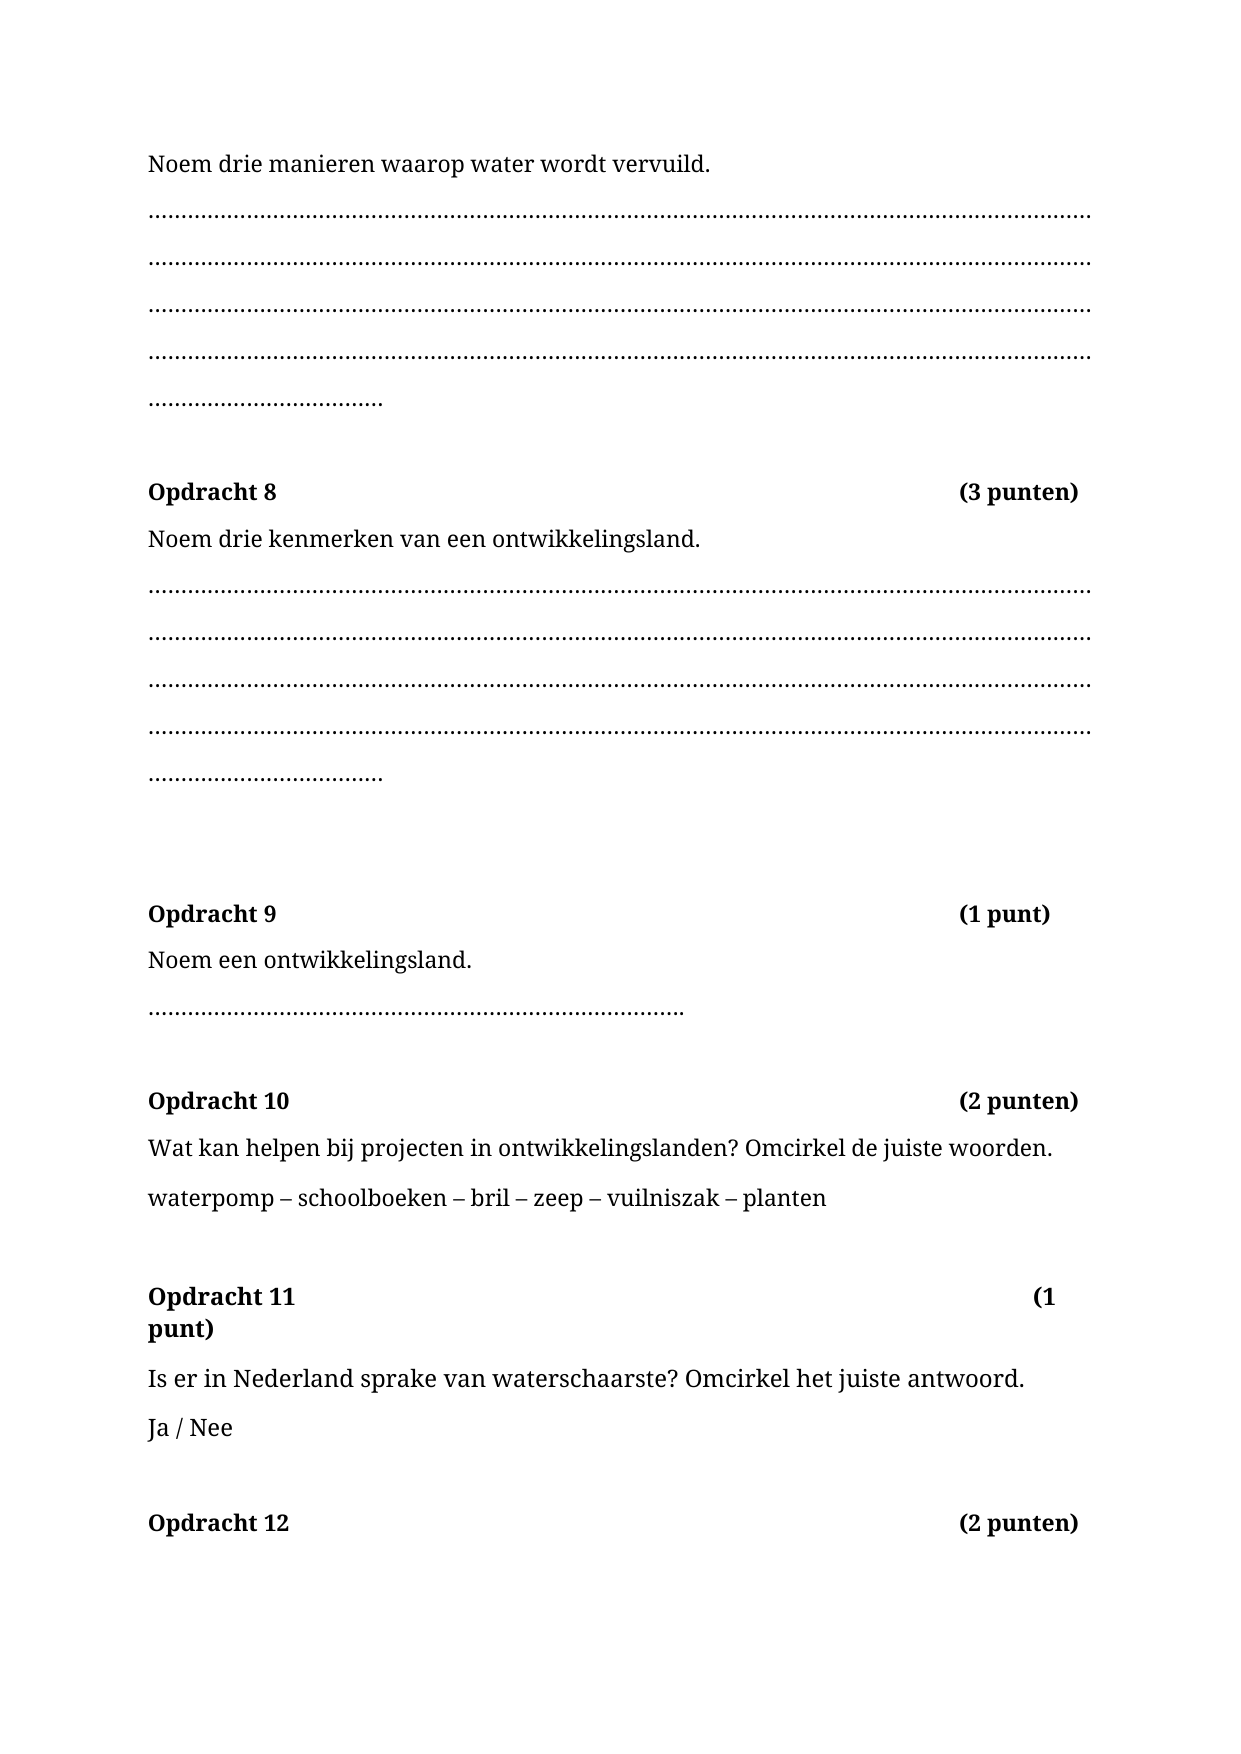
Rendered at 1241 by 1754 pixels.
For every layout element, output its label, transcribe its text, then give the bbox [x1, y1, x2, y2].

text Is er in Nederland sprake van waterschaarste? Omcirkel het juiste antwoord. [148, 1362, 1093, 1394]
text ……………………………………………………………………………………………………………………………………………………………………………………………………………………………………………………………………………………………………………………………………………………………………………………………………………………………………………………………………………………………………………………………………………………………… [148, 569, 1093, 788]
text Wat kan helpen bij projecten in ontwikkelingslanden? Omcirkel de juiste woorden. [148, 1132, 1093, 1163]
text Opdracht 9 (1 punt) [148, 898, 1093, 929]
text Opdracht 12 (2 punten) [148, 1507, 1093, 1538]
text Noem een ontwikkelingsland. [148, 944, 1093, 976]
text ………………………………………………………………………. [148, 991, 1093, 1023]
text Ja / Nee [148, 1411, 1093, 1443]
text Noem drie kenmerken van een ontwikkelingsland. [148, 523, 1093, 554]
text Opdracht 8 (3 punten) [148, 476, 1093, 507]
text ……………………………………………………………………………………………………………………………………………………………………………………………………………………………………………………………………………………………………………………………………………………………………………………………………………………………………………………………………………………………………………………………………………………………… [148, 194, 1093, 413]
text Opdracht 10 (2 punten) [148, 1085, 1093, 1116]
text Noem drie manieren waarop water wordt vervuild. [148, 148, 1093, 179]
text Opdracht 11 (1 punt) [148, 1280, 1093, 1345]
text waterpomp – schoolboeken – bril – zeep – vuilniszak – planten [148, 1182, 1093, 1214]
